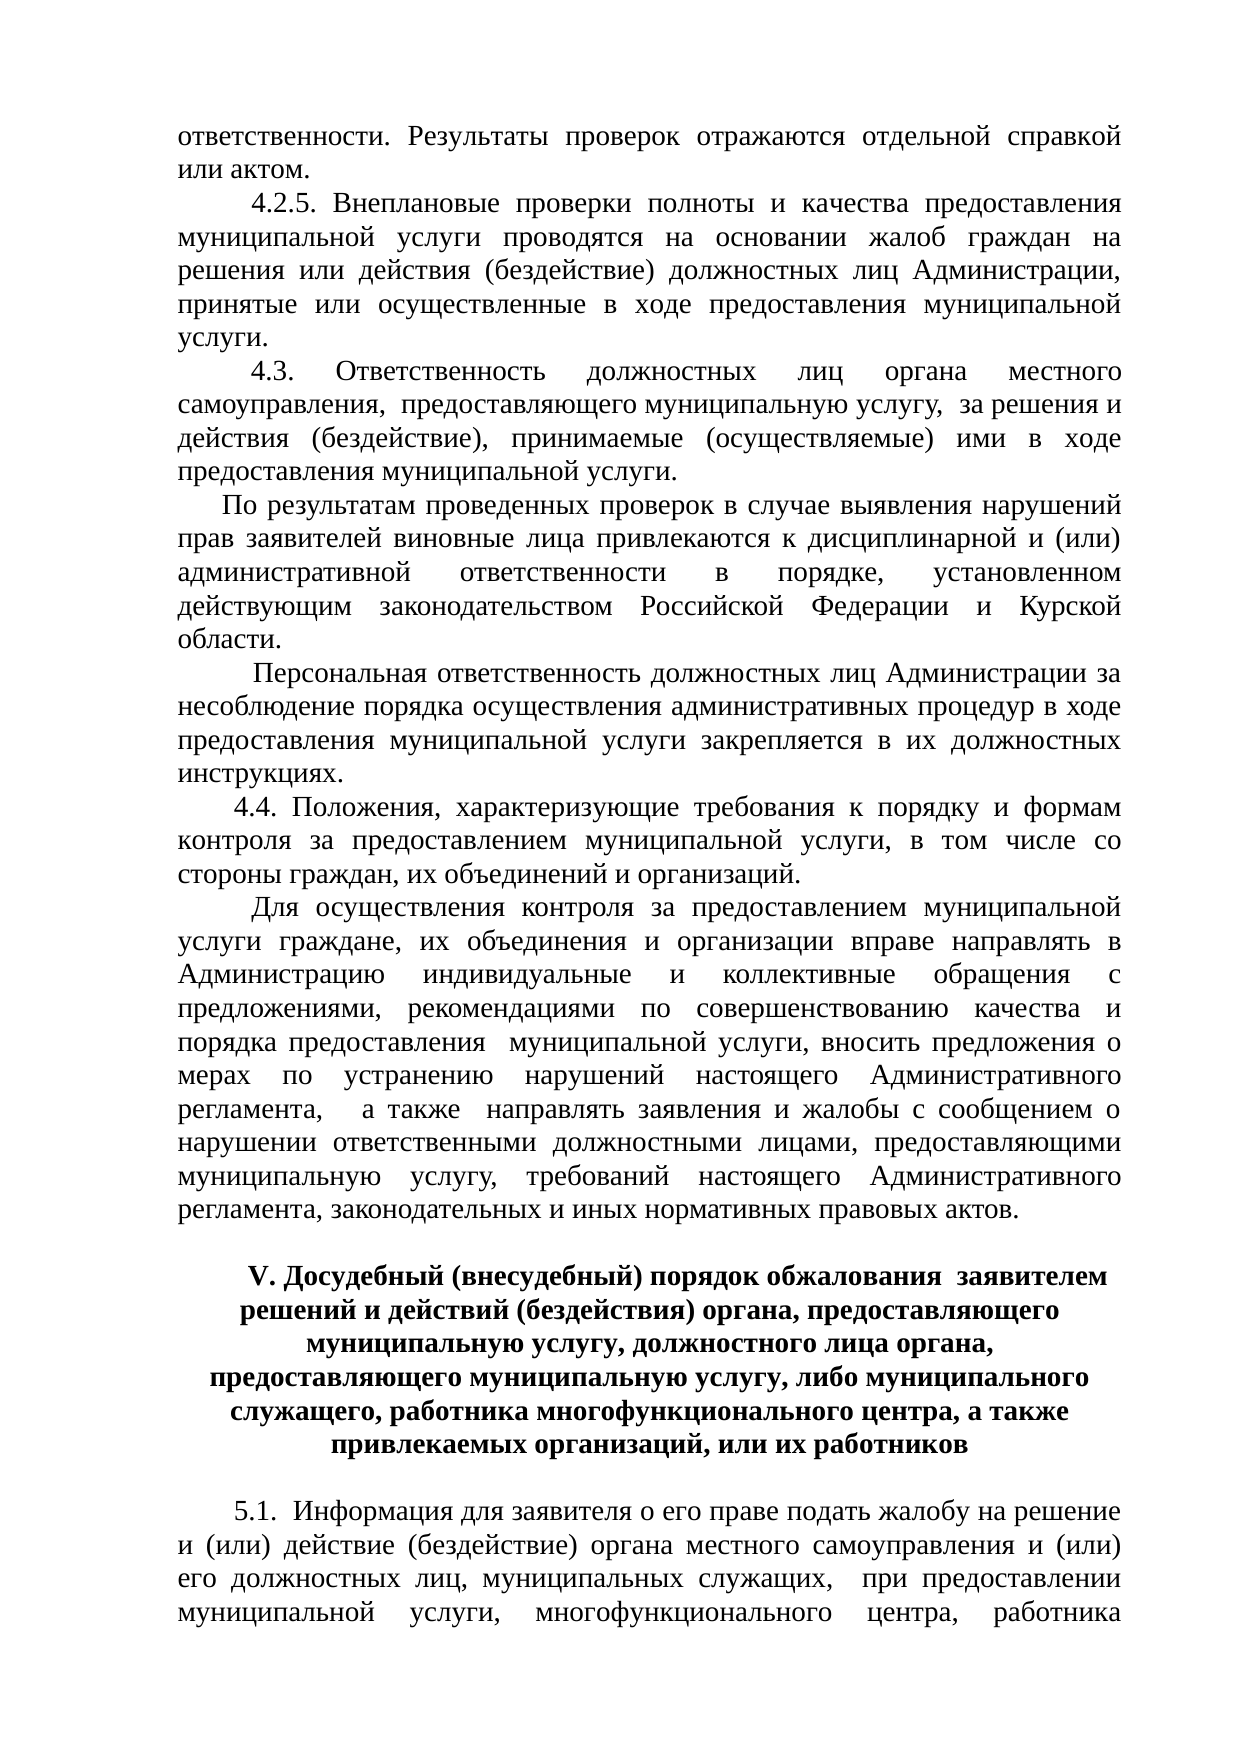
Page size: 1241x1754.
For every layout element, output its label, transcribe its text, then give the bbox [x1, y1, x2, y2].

text V. Досудебный (внесудебный) порядок обжалования заявителем решений и действий (бездействия) органа, предоставляющего муниципальную услугу, должностного лица органа, предоставляющего муниципальную услугу, либо муниципального служащего, работника многофункционального центра, а также привлекаемых организаций, или их работников [177, 1258, 1122, 1460]
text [177, 1493, 1122, 1627]
text 4.4. Положения, характеризующие требования к порядку и формам контроля за предоставлением муниципальной услуги, в том числе со стороны граждан, их объединений и организаций. [177, 789, 1122, 889]
text Для осуществления контроля за предоставлением муниципальной услуги граждане, их объединения и организации вправе направлять в Администрацию индивидуальные и коллективные обращения с предложениями, рекомендациями по совершенствованию качества и порядка предоставления муниципальной услуги, вносить предложения о мерах по устранению нарушений настоящего Административного регламента, а также направлять заявления и жалобы с сообщением о нарушении ответственными должностными лицами, предоставляющими муниципальную услугу, требований настоящего Административного регламента, законодательных и иных нормативных правовых актов. [177, 889, 1122, 1225]
text 4.2.5. Внеплановые проверки полноты и качества предоставления муниципальной услуги проводятся на основании жалоб граждан на решения или действия (бездействие) должностных лиц Администрации, принятые или осуществленные в ходе предоставления муниципальной услуги. [177, 185, 1122, 353]
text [177, 118, 1122, 185]
text Персональная ответственность должностных лиц Администрации за несоблюдение порядка осуществления административных процедур в ходе предоставления муниципальной услуги закрепляется в их должностных инструкциях. [177, 655, 1122, 789]
text 4.3. Ответственность должностных лиц органа местного самоуправления, предоставляющего муниципальную услугу, за решения и действия (бездействие), принимаемые (осуществляемые) ими в ходе предоставления муниципальной услуги. [177, 353, 1122, 487]
text По результатам проведенных проверок в случае выявления нарушений прав заявителей виновные лица привлекаются к дисциплинарной и (или) административной ответственности в порядке, установленном действующим законодательством Российской Федерации и Курской области. [177, 487, 1122, 655]
